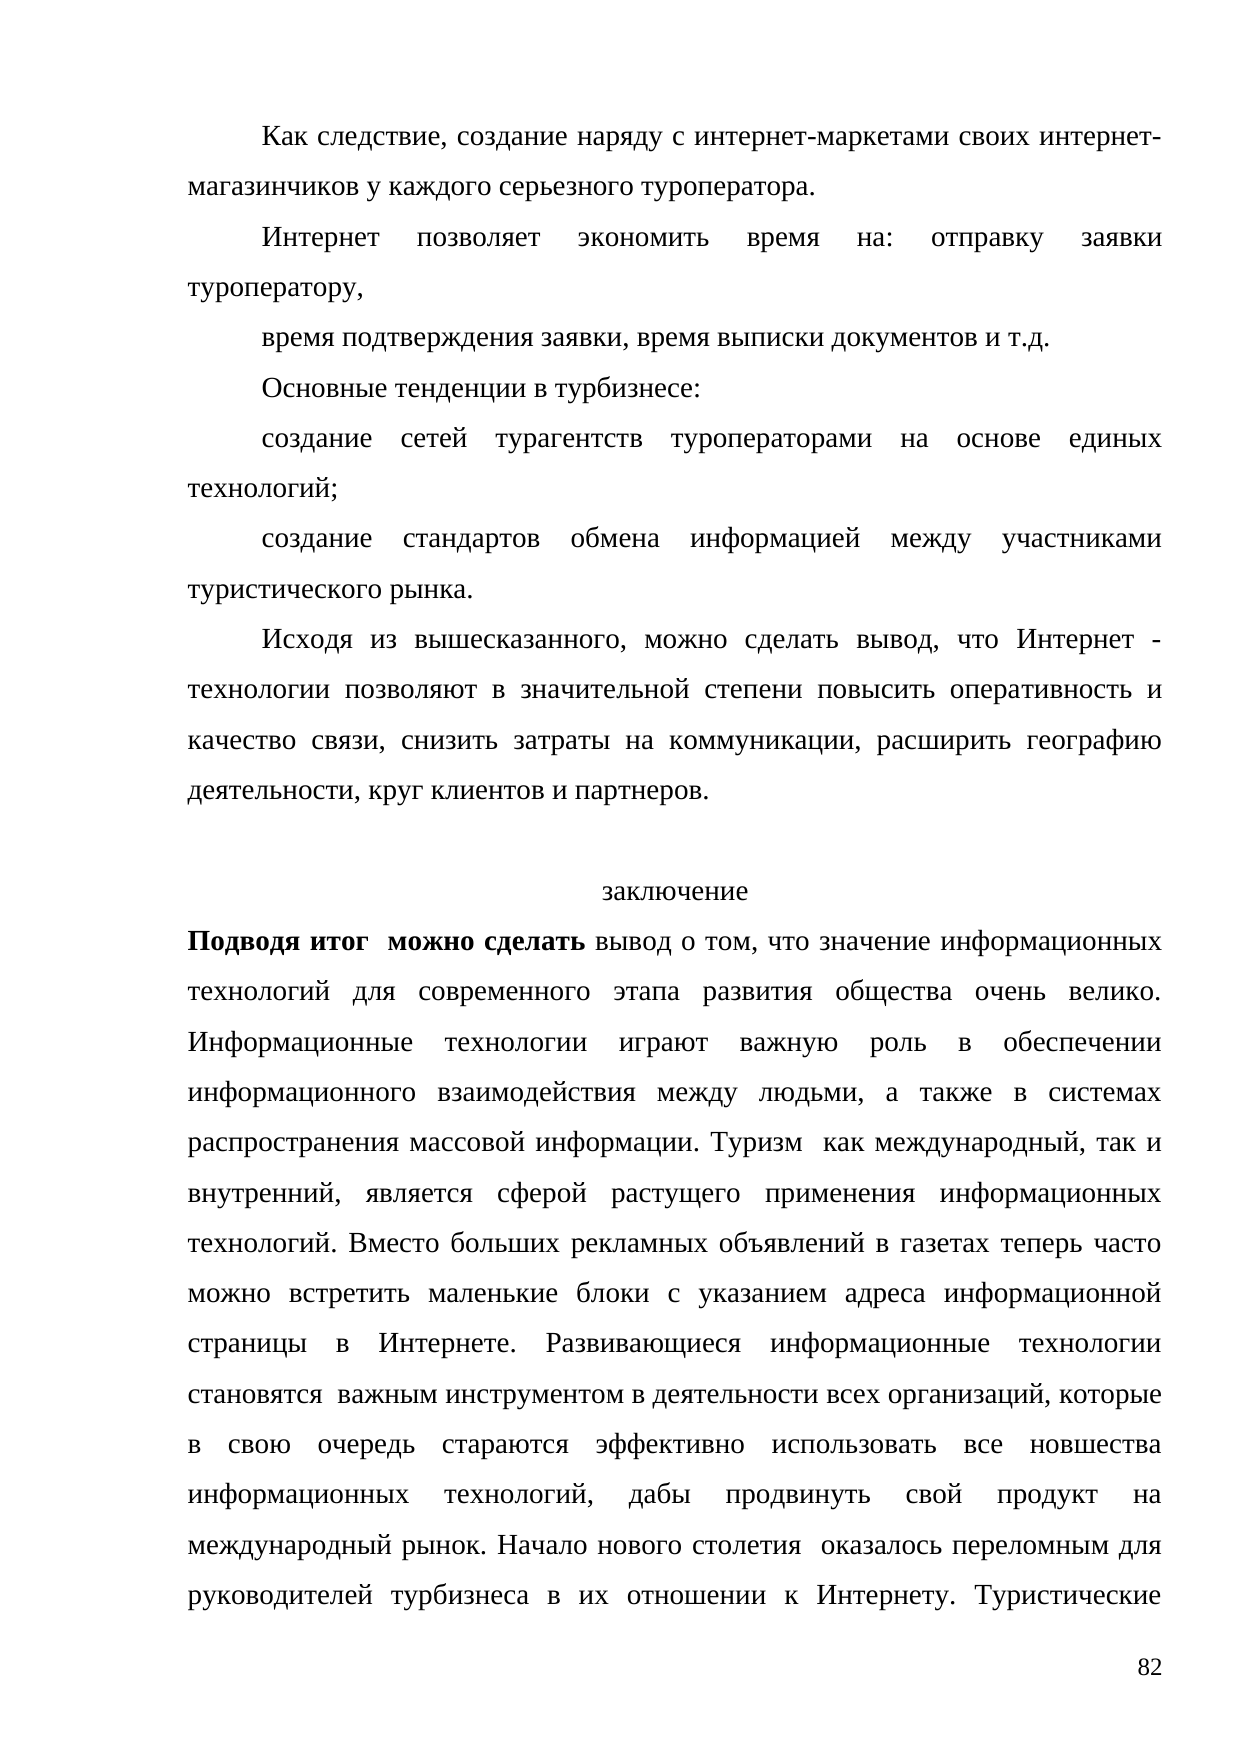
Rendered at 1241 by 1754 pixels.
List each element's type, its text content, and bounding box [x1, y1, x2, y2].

text создание сетей турагентств туроператорами на основе единых технологий; [187, 420, 1162, 504]
text Основные тенденции в турбизнесе: [187, 370, 1162, 403]
text время подтверждения заявки, время выписки документов и т.д. [187, 319, 1162, 353]
text Интернет позволяет экономить время на: отправку заявки туроператору, [187, 219, 1162, 303]
text Как следствие, создание наряду с интернет-маркетами своих интернет-магазинчиков у каждого серьезного туроператора. [187, 118, 1162, 202]
text Исходя из вышесказанного, можно сделать вывод, что Интернет - технологии позволяют в значительной степени повысить оперативность и качество связи, снизить затраты на коммуникации, расширить географию деятельности, круг клиентов и партнеров. [187, 621, 1162, 806]
text создание стандартов обмена информацией между участниками туристического рынка. [187, 521, 1162, 604]
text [187, 923, 1162, 1611]
text заключение [187, 873, 1162, 906]
